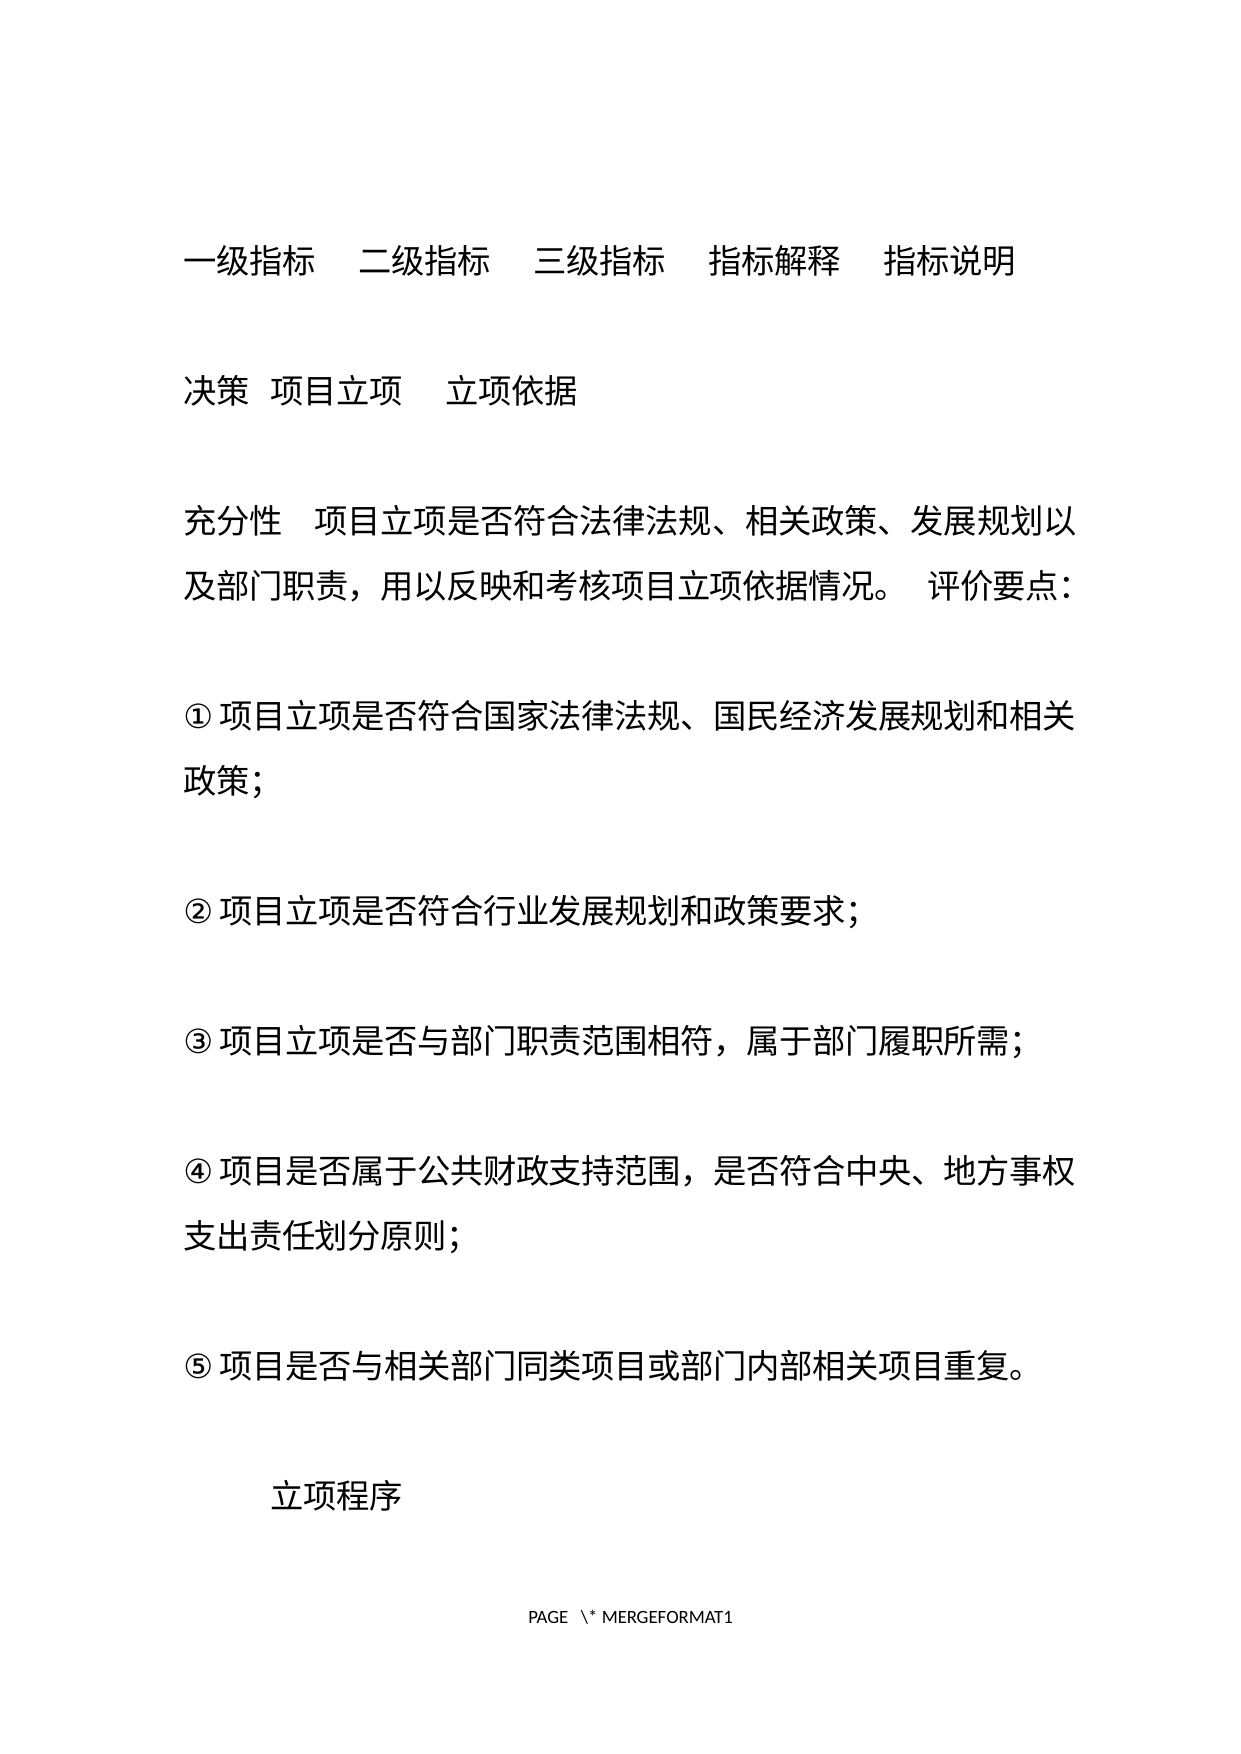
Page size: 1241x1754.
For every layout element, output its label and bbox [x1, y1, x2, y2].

text [183, 162, 1078, 1527]
